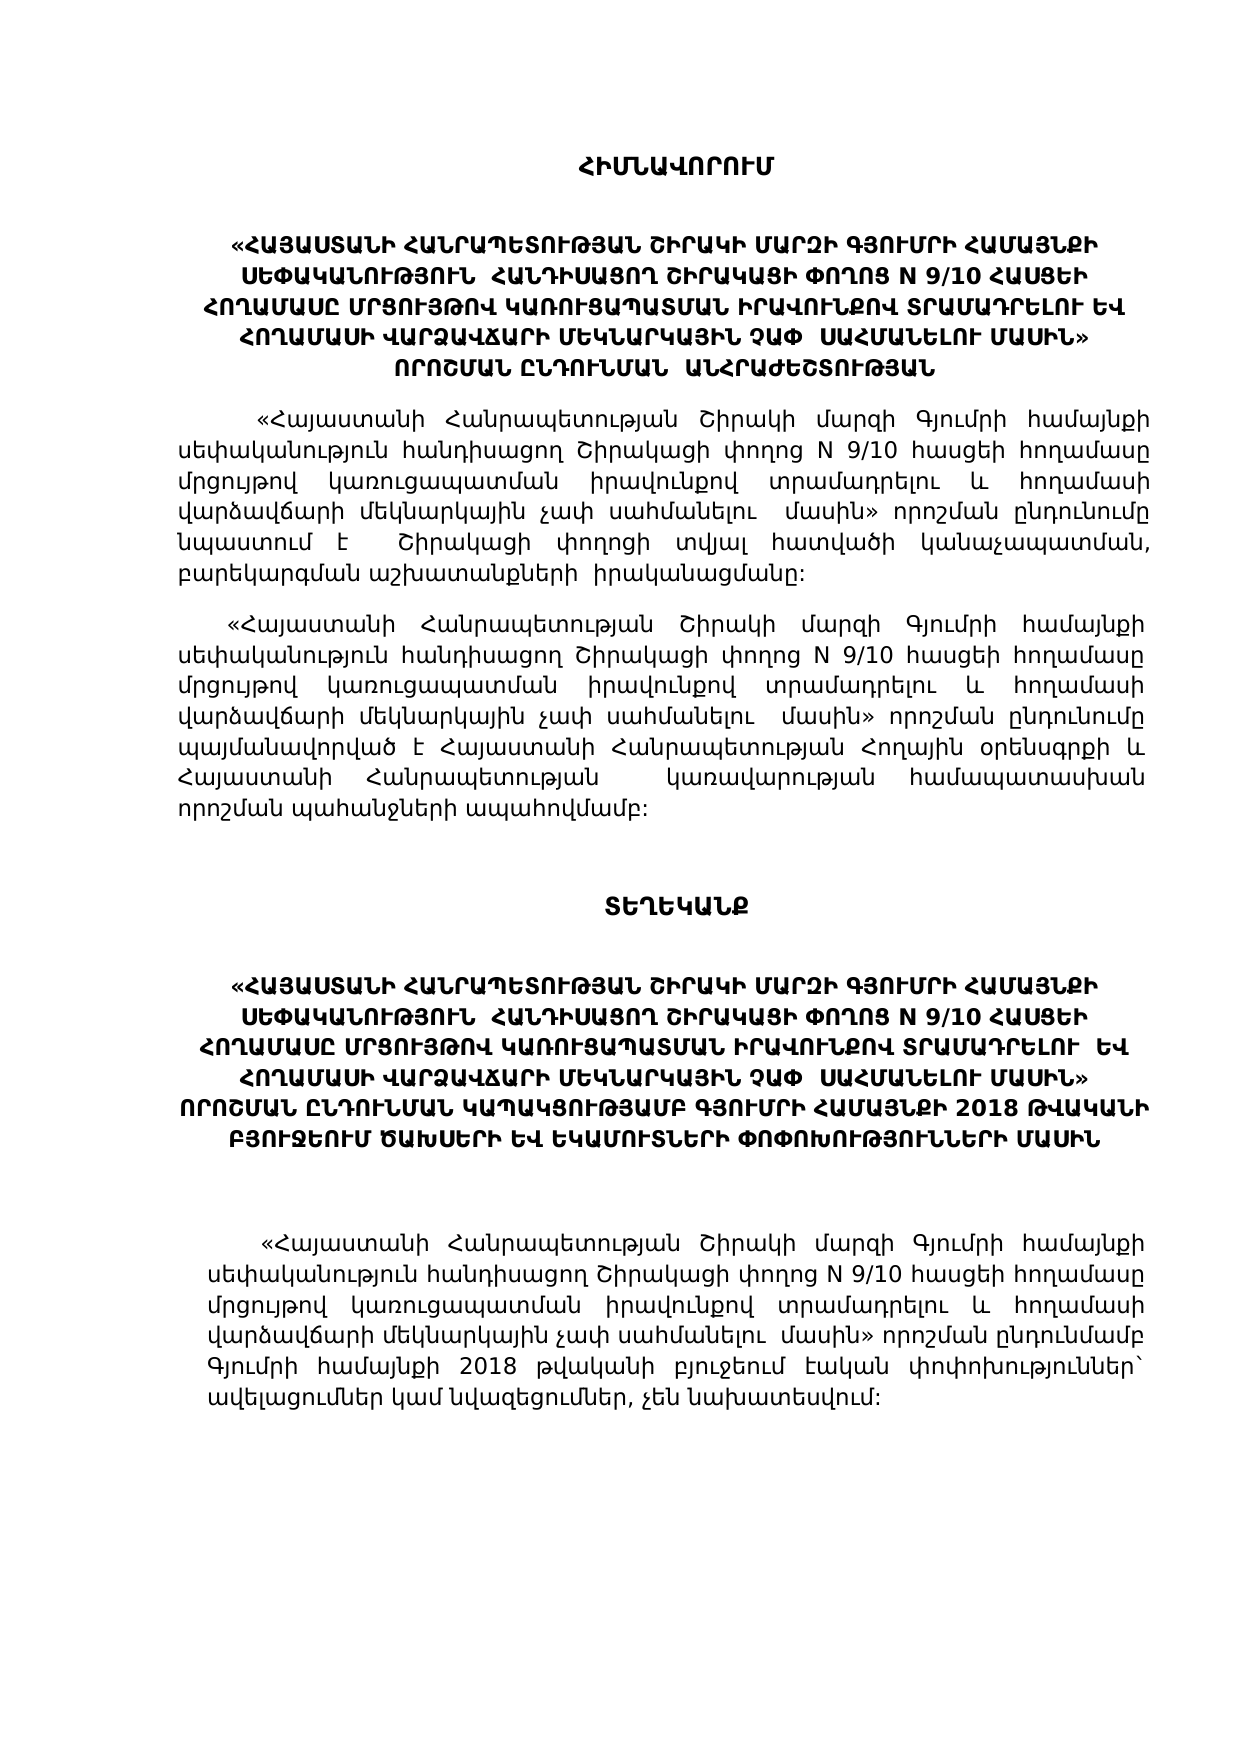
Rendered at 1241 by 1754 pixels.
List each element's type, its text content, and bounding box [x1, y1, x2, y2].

subtitle ՀԻՄՆԱՎՈՐՈՒՄ [207, 152, 1146, 181]
text «Հայաստանի Հանրապետության Շիրակի մարզի Գյումրի համայնքի սեփականություն հանդիսացող Շիրակացի փողոց N 9/10 հասցեի հողամասը մրցույթով կառուցապատման իրավունքով տրամադրելու և հողամասի վարձավճարի մեկնարկային չափ սահմանելու մասին» որոշման ընդունմամբ Գյումրի համայնքի 2018 թվականի բյուջեում էական փոփոխություններ` ավելացումներ կամ նվազեցումներ, չեն նախատեսվում: [207, 1231, 1146, 1410]
text «ՀԱՅԱՍՏԱՆԻ ՀԱՆՐԱՊԵՏՈՒԹՅԱՆ ՇԻՐԱԿԻ ՄԱՐԶԻ ԳՅՈՒՄՐԻ ՀԱՄԱՅՆՔԻ ՍԵՓԱԿԱՆՈՒԹՅՈՒՆ ՀԱՆԴԻՍԱՑՈՂ ՇԻՐԱԿԱՑԻ ՓՈՂՈՑ N 9/10 ՀԱՍՑԵԻ ՀՈՂԱՄԱՍԸ ՄՐՑՈՒՅԹՈՎ ԿԱՌՈՒՑԱՊԱՏՄԱՆ ԻՐԱՎՈՒՆՔՈՎ ՏՐԱՄԱԴՐԵԼՈՒ ԵՎ ՀՈՂԱՄԱՍԻ ՎԱՐՁԱՎՃԱՐԻ ՄԵԿՆԱՐԿԱՅԻՆ ՉԱՓ ՍԱՀՄԱՆԵԼՈՒ ՄԱՍԻՆ» ՈՐՈՇՄԱՆ ԸՆԴՈՒՆՄԱՆ ԿԱՊԱԿՑՈՒԹՅԱՄԲ ԳՅՈՒՄՐԻ ՀԱՄԱՅՆՔԻ 2018 ԹՎԱԿԱՆԻ ԲՅՈՒՋԵՈՒՄ ԾԱԽՍԵՐԻ ԵՎ ԵԿԱՄՈՒՏՆԵՐԻ ՓՈՓՈԽՈՒԹՅՈՒՆՆԵՐԻ ՄԱՍԻՆ [177, 973, 1152, 1153]
text «ՀԱՅԱՍՏԱՆԻ ՀԱՆՐԱՊԵՏՈՒԹՅԱՆ ՇԻՐԱԿԻ ՄԱՐԶԻ ԳՅՈՒՄՐԻ ՀԱՄԱՅՆՔԻ ՍԵՓԱԿԱՆՈՒԹՅՈՒՆ ՀԱՆԴԻՍԱՑՈՂ ՇԻՐԱԿԱՑԻ ՓՈՂՈՑ N 9/10 ՀԱՍՑԵԻ ՀՈՂԱՄԱՍԸ ՄՐՑՈՒՅԹՈՎ ԿԱՌՈՒՑԱՊԱՏՄԱՆ ԻՐԱՎՈՒՆՔՈՎ ՏՐԱՄԱԴՐԵԼՈՒ ԵՎ ՀՈՂԱՄԱՍԻ ՎԱՐՁԱՎՃԱՐԻ ՄԵԿՆԱՐԿԱՅԻՆ ՉԱՓ ՍԱՀՄԱՆԵԼՈՒ ՄԱՍԻՆ» ՈՐՈՇՄԱՆ ԸՆԴՈՒՆՄԱՆ ԱՆՀՐԱԺԵՇՏՈՒԹՅԱՆ [177, 233, 1152, 382]
text «Հայաստանի Հանրապետության Շիրակի մարզի Գյումրի համայնքի սեփականություն հանդիսացող Շիրակացի փողոց N 9/10 հասցեի հողամասը մրցույթով կառուցապատման իրավունքով տրամադրելու և հողամասի վարձավճարի մեկնարկային չափ սահմանելու մասին» որոշման ընդունումը նպաստում է Շիրակացի փողոցի տվյալ հատվածի կանաչապատման, բարեկարգման աշխատանքների իրականացմանը: [177, 407, 1152, 586]
text «Հայաստանի Հանրապետության Շիրակի մարզի Գյումրի համայնքի սեփականություն հանդիսացող Շիրակացի փողոց N 9/10 հասցեի հողամասը մրցույթով կառուցապատման իրավունքով տրամադրելու և հողամասի վարձավճարի մեկնարկային չափ սահմանելու մասին» որոշման ընդունումը պայմանավորված է Հայաստանի Հանրապետության Հողային օրենսգրքի և Հայաստանի Հանրապետության կառավարության համապատասխան որոշման պահանջների ապահովմամբ: [177, 611, 1146, 822]
subtitle ՏԵՂԵԿԱՆՔ [207, 892, 1146, 922]
